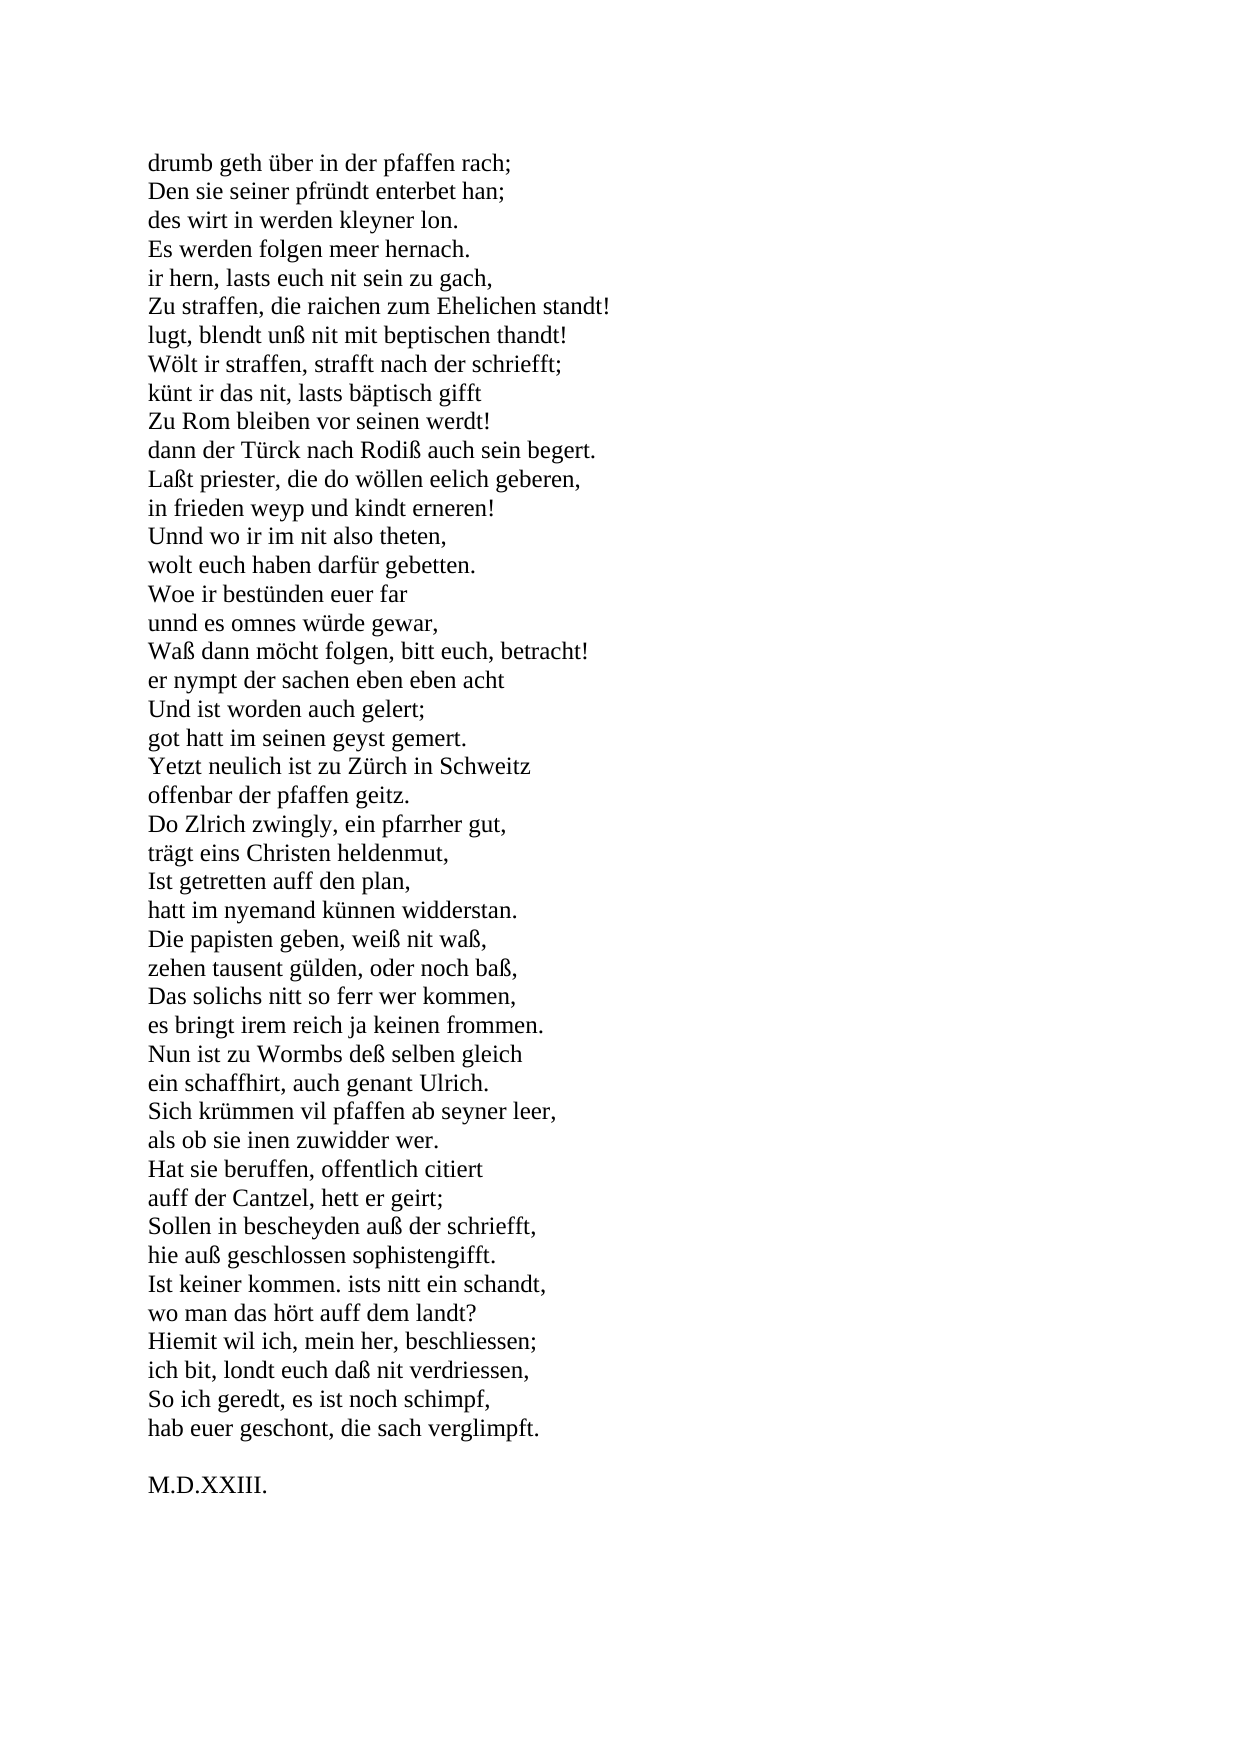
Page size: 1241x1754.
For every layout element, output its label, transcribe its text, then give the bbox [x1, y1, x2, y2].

text M.D.XXIII. [148, 1471, 1093, 1499]
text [148, 148, 1093, 1441]
